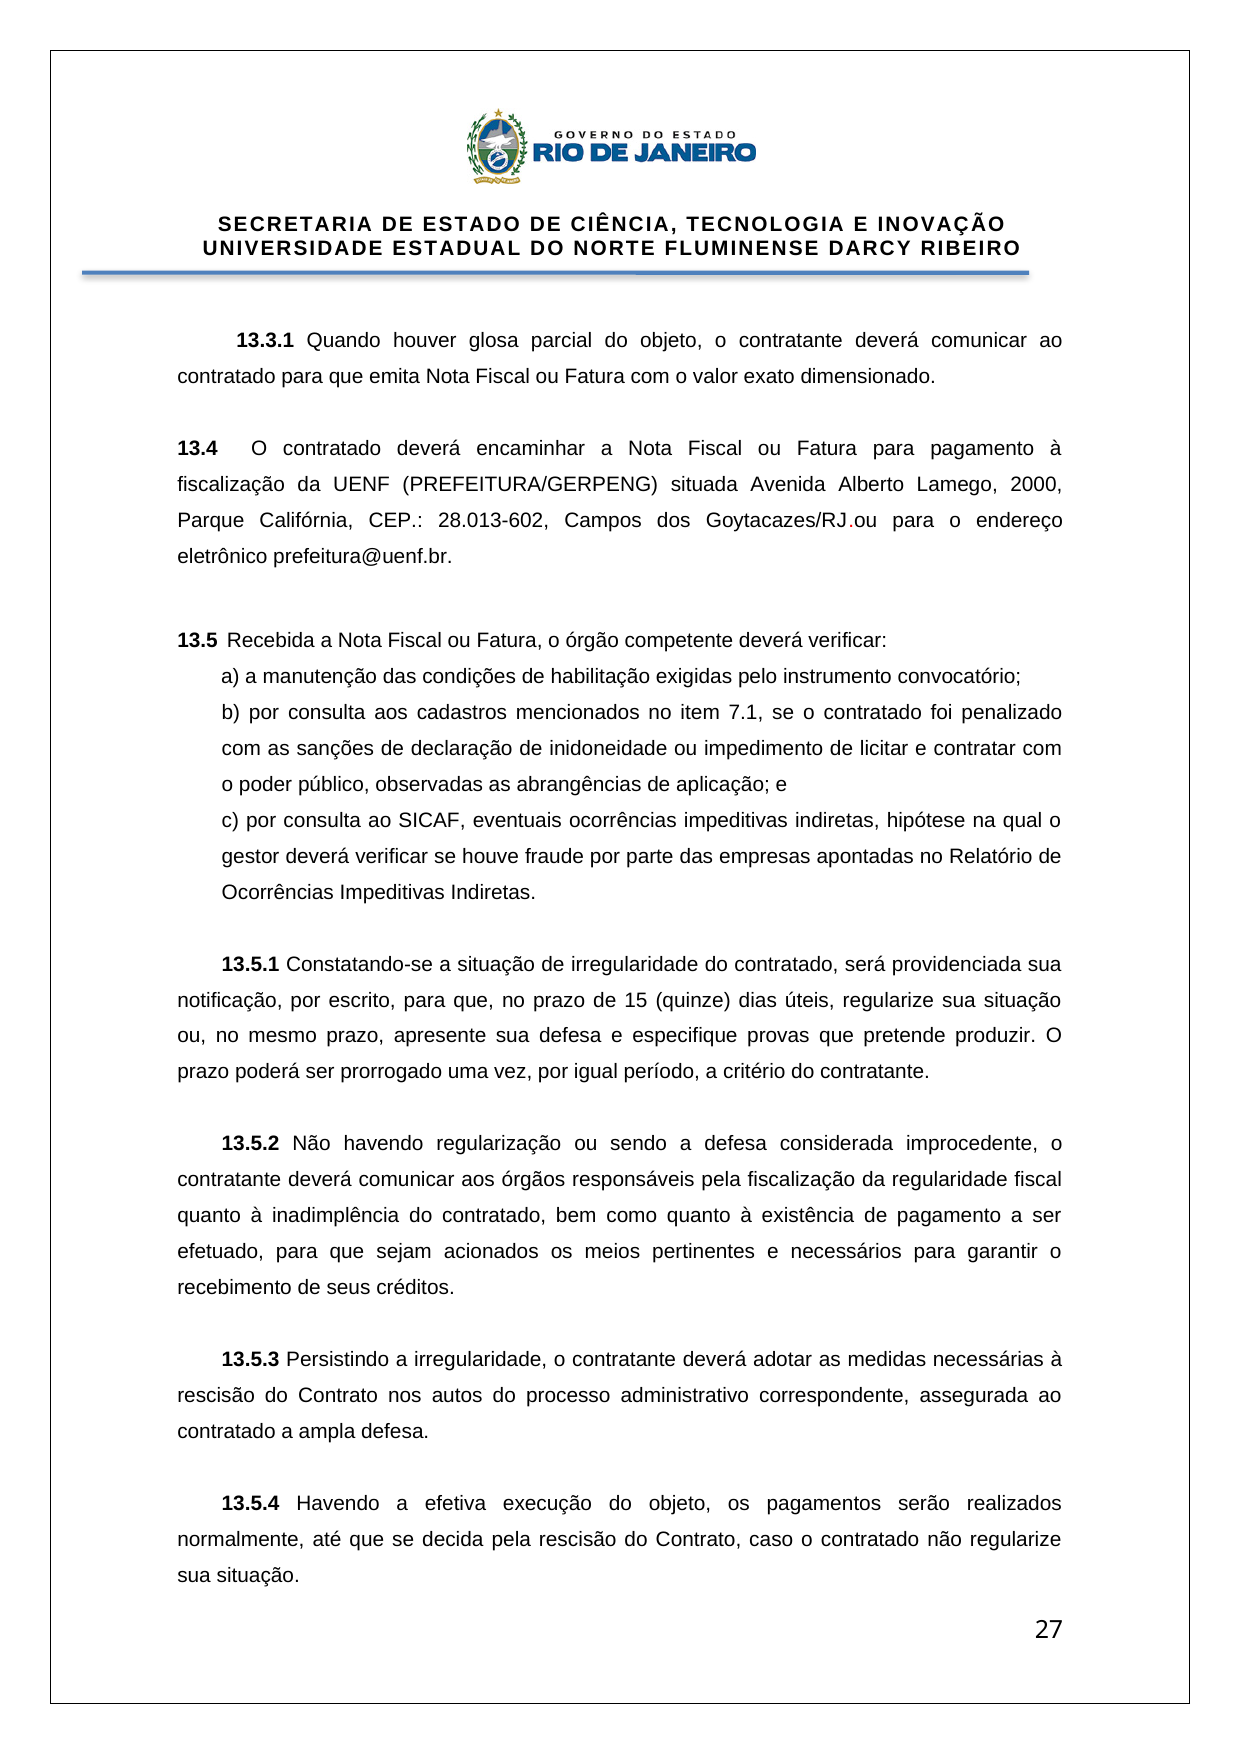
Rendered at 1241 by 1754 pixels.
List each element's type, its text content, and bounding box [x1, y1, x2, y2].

list 13.5.1 Constatando-se a situação de irregularidade do contratado, será providenciada sua notificação, por escrito, para que, no prazo de 15 (quinze) dias úteis, regularize sua situação ou, no mesmo prazo, apresente sua defesa e especifique provas que pretende produzir. O prazo poderá ser prorrogado uma vez, por igual período, a critério do contratante. [177, 951, 1063, 1083]
list b) por consulta aos cadastros mencionados no item 7.1, se o contratado foi penalizado com as sanções de declaração de inidoneidade ou impedimento de licitar e contratar com o poder público, observadas as abrangências de aplicação; e [221, 700, 1063, 796]
list O contratado deverá encaminhar a Nota Fiscal ou Fatura para pagamento à fiscalização da UENF (PREFEITURA/GERPENG) situada Avenida Alberto Lamego, 2000, Parque Califórnia, CEP.: 28.013-602, Campos dos Goytacazes/RJ.ou para o endereço eletrônico prefeitura@uenf.br. [177, 436, 1063, 568]
list 13.3.1 Quando houver glosa parcial do objeto, o contratante deverá comunicar ao contratado para que emita Nota Fiscal ou Fatura com o valor exato dimensionado. [177, 328, 1063, 388]
list c) por consulta ao SICAF, eventuais ocorrências impeditivas indiretas, hipótese na qual o gestor deverá verificar se houve fraude por parte das empresas apontadas no Relatório de Ocorrências Impeditivas Indiretas. [221, 808, 1063, 903]
list a) a manutenção das condições de habilitação exigidas pelo instrumento convocatório; [221, 664, 1063, 688]
list 13.5.4 Havendo a efetiva execução do objeto, os pagamentos serão realizados normalmente, até que se decida pela rescisão do Contrato, caso o contratado não regularize sua situação. [177, 1491, 1063, 1586]
list Recebida a Nota Fiscal ou Fatura, o órgão competente deverá verificar: [177, 628, 1063, 652]
list 13.5.3 Persistindo a irregularidade, o contratante deverá adotar as medidas necessárias à rescisão do Contrato nos autos do processo administrativo correspondente, assegurada ao contratado a ampla defesa. [177, 1347, 1063, 1443]
picture [467, 108, 756, 184]
list 13.5.2 Não havendo regularização ou sendo a defesa considerada improcedente, o contratante deverá comunicar aos órgãos responsáveis pela fiscalização da regularidade fiscal quanto à inadimplência do contratado, bem como quanto à existência de pagamento a ser efetuado, para que sejam acionados os meios pertinentes e necessários para garantir o recebimento de seus créditos. [177, 1131, 1063, 1299]
